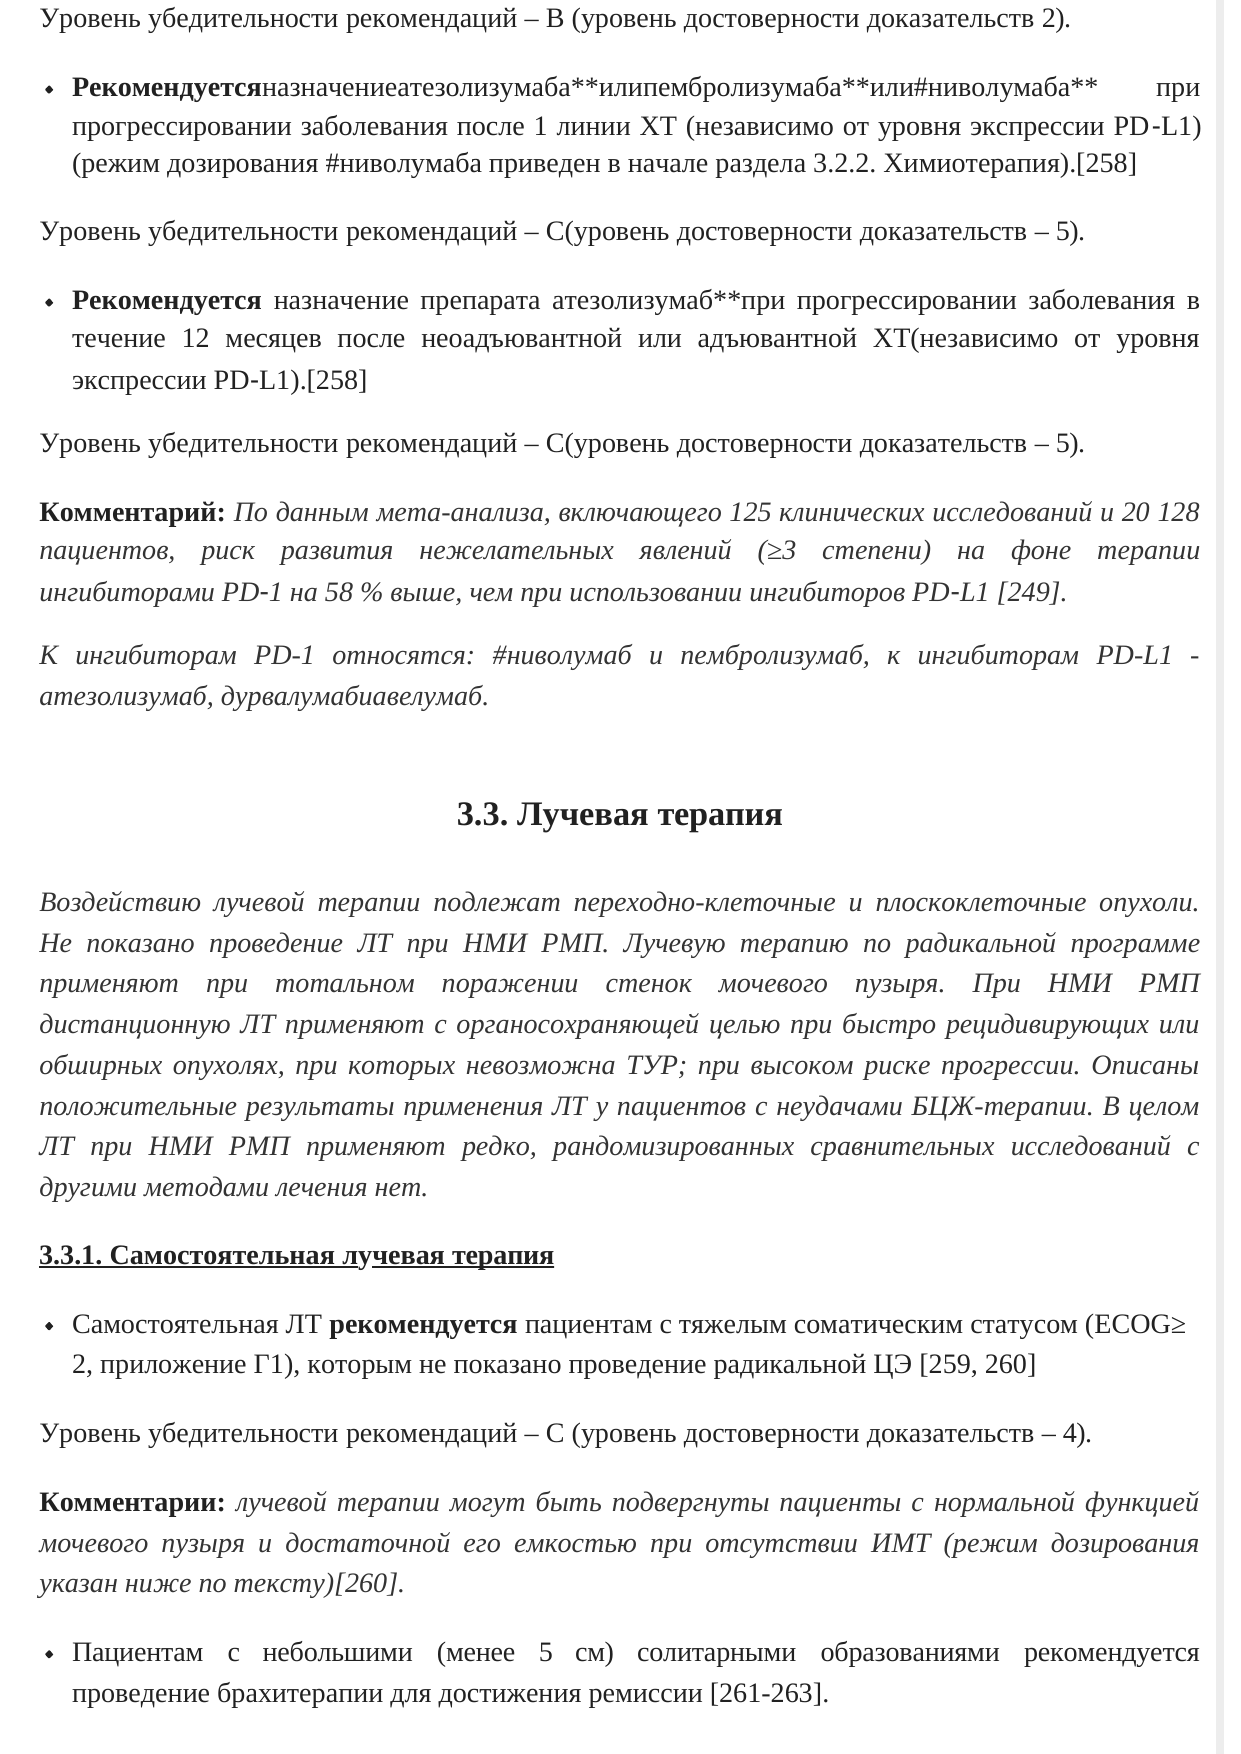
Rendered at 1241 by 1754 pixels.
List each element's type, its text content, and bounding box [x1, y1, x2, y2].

text Воздействию лучевой терапии подлежат переходно-клеточные и плоскоклеточные опухоли. Не показано проведение ЛТ при НМИ РМП. Лучевую терапию по радикальной программе применяют при тотальном поражении стенок мочевого пузыря. При НМИ РМП дистанционную ЛТ применяют с органосохраняющей целью при быстро рецидивирующих или обширных опухолях, при которых невозможна ТУР; при высоком риске прогрессии. Описаны положительные результаты применения ЛТ у пациентов с неудачами БЦЖ-терапии. В целом ЛТ при НМИ РМП применяют редко, рандомизированных сравнительных исследований с другими методами лечения нет. [39, 885, 1201, 1202]
text Уровень убедительности рекомендаций – С(уровень достоверности доказательств – 5). [39, 426, 1213, 459]
text Самостоятельная ЛТ рекомендуется пациентам с тяжелым соматическим статусом (ECOG≥ 2, приложение Г1), которым не показано проведение радикальной ЦЭ [259, 260] [72, 1307, 1201, 1380]
text Рекомендуетсяназначениеатезолизумаба**илипембролизумаба**или#ниволумаба** при прогрессировании заболевания после 1 линии ХТ (независимо от уровня экспрессии PD‑L1) (режим дозирования #ниволумаба приведен в начале раздела 3.2.2. Химиотерапия).[258] [72, 70, 1201, 178]
text Уровень убедительности рекомендаций – В (уровень достоверности доказательств 2). [39, 1, 1213, 34]
subtitle Лучевая терапия [457, 793, 1213, 833]
text Комментарий: По данным мета-анализа, включающего 125 клинических исследований и 20 128 пациентов, риск развития нежелательных явлений (≥3 степени) на фоне терапии ингибиторами PD‑1 на 58 % выше, чем при использовании ингибиторов PD‑L1 [249]. [39, 495, 1201, 610]
text Рекомендуется назначение препарата атезолизумаб**при прогрессировании заболевания в течение 12 месяцев после неоадъювантной или адъювантной ХТ(независимо от уровня экспрессии PD‑L1).[258] [72, 283, 1201, 398]
text Пациентам с небольшими (менее 5 см) солитарными образованиями рекомендуется проведение брахитерапии для достижения ремиссии [261-263]. [72, 1635, 1201, 1708]
text Уровень убедительности рекомендаций – С(уровень достоверности доказательств – 5). [39, 214, 1213, 247]
subtitle Самостоятельная лучевая терапия [39, 1238, 1213, 1270]
text К ингибиторам PD-1 относятся: #ниволумаб и пембролизумаб, к ингибиторам PD-L1 - атезолизумаб, дурвалумабиавелумаб. [39, 638, 1201, 711]
text Комментарии: лучевой терапии могут быть подвергнуты пациенты с нормальной функцией мочевого пузыря и достаточной его емкостью при отсутствии ИМТ (режим дозирования указан ниже по тексту)[260]. [39, 1485, 1201, 1599]
text Уровень убедительности рекомендаций – С (уровень достоверности доказательств – 4). [39, 1416, 1213, 1449]
